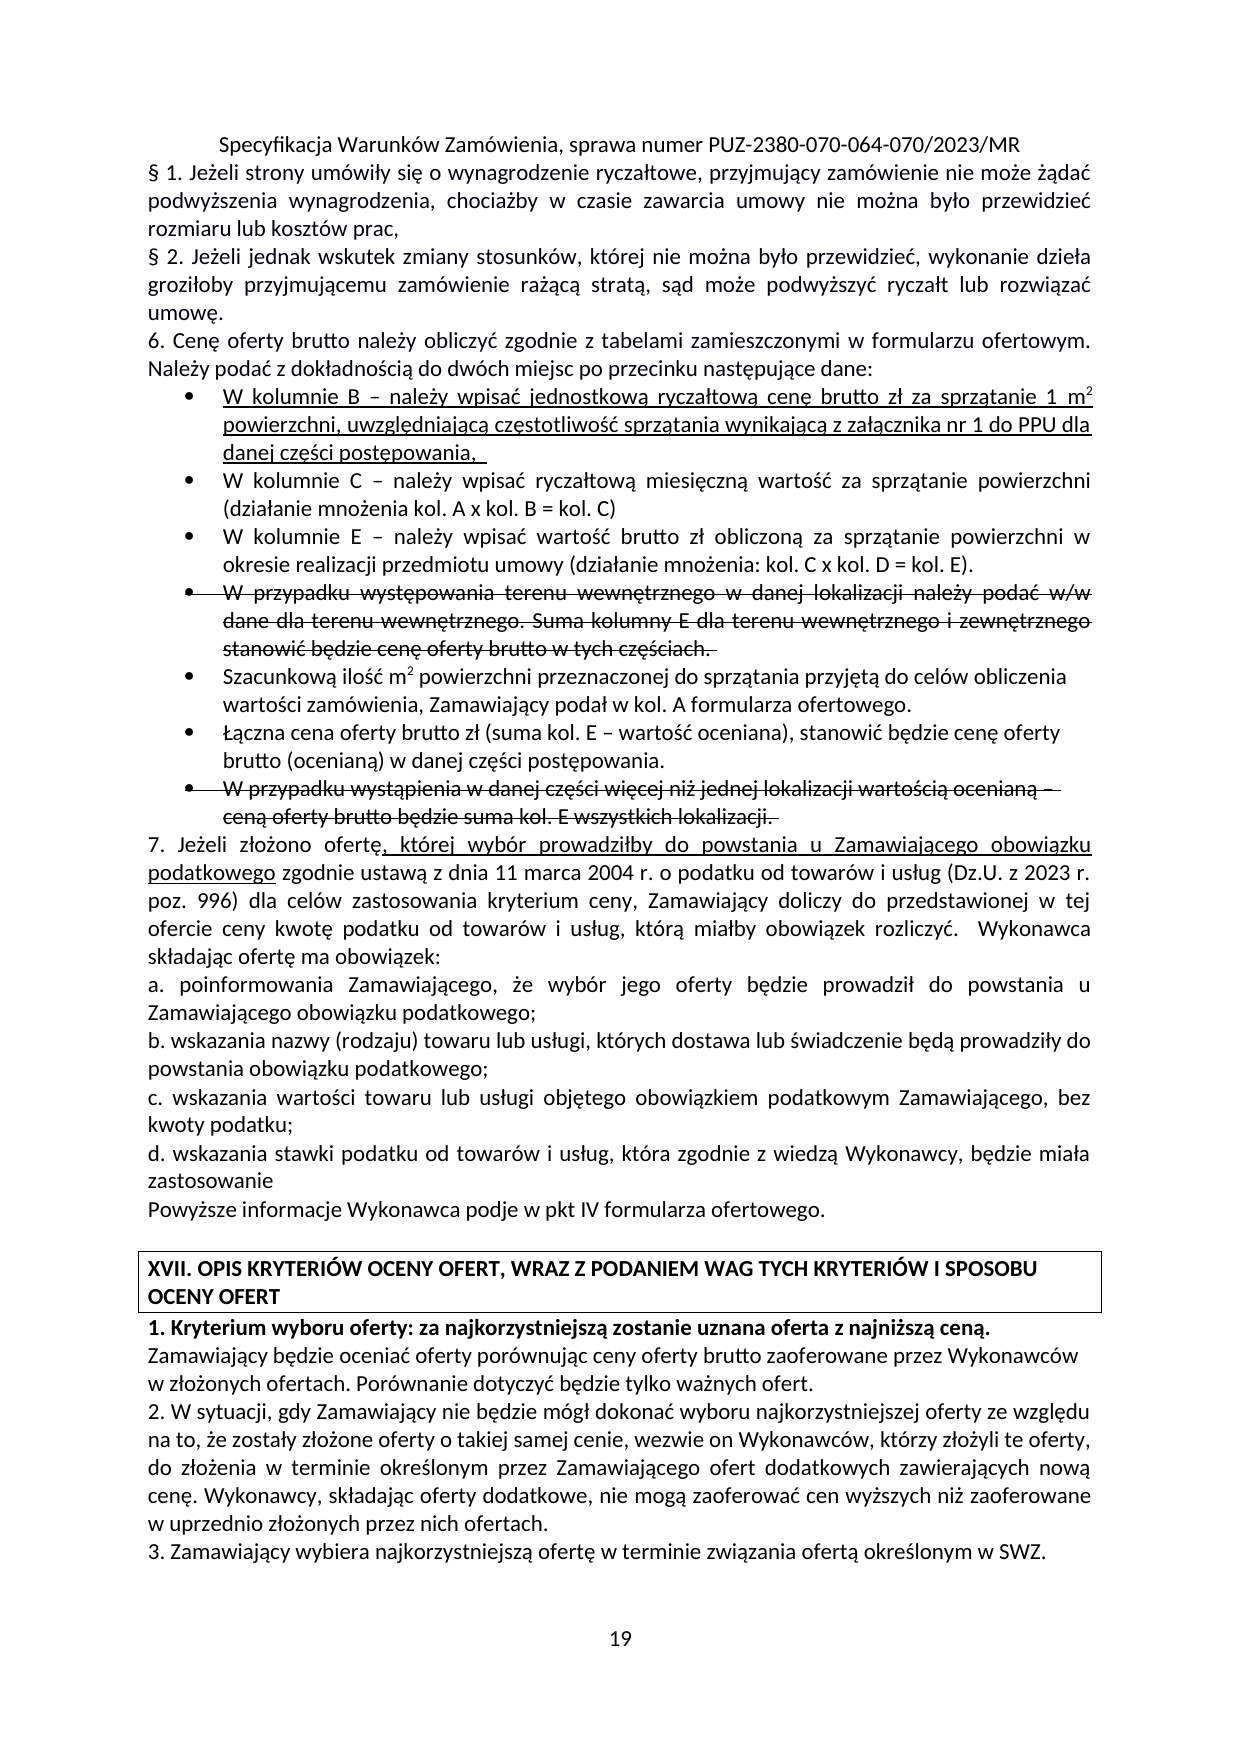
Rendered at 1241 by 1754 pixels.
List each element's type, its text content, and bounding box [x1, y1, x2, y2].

text d. wskazania stawki podatku od towarów i usług, która zgodnie z wiedzą Wykonawcy, będzie miała zastosowanie [148, 1139, 1092, 1195]
list W kolumnie C – należy wpisać ryczałtową miesięczną wartość za sprzątanie powierzchni (działanie mnożenia kol. A x kol. B = kol. C) [185, 466, 1092, 522]
list W przypadku występowania terenu wewnętrznego w danej lokalizacji należy podać w/w dane dla terenu wewnętrznego. Suma kolumny E dla terenu wewnętrznego i zewnętrznego stanowić będzie cenę oferty brutto w tych częściach. [185, 595, 1092, 662]
text 6. Cenę oferty brutto należy obliczyć zgodnie z tabelami zamieszczonymi w formularzu ofertowym. Należy podać z dokładnością do dwóch miejsc po przecinku następujące dane: [148, 326, 1092, 382]
list W kolumnie B – należy wpisać jednostkową ryczałtową cenę brutto zł za sprzątanie 1 m2 powierzchni, uwzględniającą częstotliwość sprzątania wynikającą z załącznika nr 1 do PPU dla danej części postępowania, [185, 382, 1092, 466]
text a. poinformowania Zamawiającego, że wybór jego oferty będzie prowadził do powstania u Zamawiającego obowiązku podatkowego; [148, 971, 1092, 1027]
text Zamawiający będzie oceniać oferty porównując ceny oferty brutto zaoferowane przez Wykonawców w złożonych ofertach. Porównanie dotyczyć będzie tylko ważnych ofert. [148, 1341, 1092, 1397]
text § 2. Jeżeli jednak wskutek zmiany stosunków, której nie można było przewidzieć, wykonanie dzieła groziłoby przyjmującemu zamówienie rażącą stratą, sąd może podwyższyć ryczałt lub rozwiązać umowę. [148, 242, 1092, 326]
text Powyższe informacje Wykonawca podje w pkt IV formularza ofertowego. [148, 1195, 1092, 1223]
text 7. Jeżeli złożono ofertę, której wybór prowadziłby do powstania u Zamawiającego obowiązku podatkowego zgodnie ustawą z dnia 11 marca 2004 r. o podatku od towarów i usług (Dz.U. z 2023 r. poz. 996) dla celów zastosowania kryterium ceny, Zamawiający doliczy do przedstawionej w tej ofercie ceny kwotę podatku od towarów i usług, którą miałby obowiązek rozliczyć. Wykonawca składając ofertę ma obowiązek: [148, 830, 1092, 971]
list Szacunkową ilość m2 powierzchni przeznaczonej do sprzątania przyjętą do celów obliczenia wartości zamówienia, Zamawiający podał w kol. A formularza ofertowego. [185, 662, 1092, 718]
text b. wskazania nazwy (rodzaju) towaru lub usługi, których dostawa lub świadczenie będą prowadziły do powstania obowiązku podatkowego; [148, 1027, 1092, 1083]
text 3. Zamawiający wybiera najkorzystniejszą ofertę w terminie związania ofertą określonym w SWZ. [148, 1537, 1107, 1565]
text c. wskazania wartości towaru lub usługi objętego obowiązkiem podatkowym Zamawiającego, bez kwoty podatku; [148, 1083, 1092, 1139]
list W przypadku występowania terenu wewnętrznego w danej lokalizacji należy podać w/w dane dla terenu wewnętrznego. Suma kolumny E dla terenu wewnętrznego i zewnętrznego stanowić będzie cenę oferty brutto w tych częściach. [185, 578, 1092, 594]
text 2. W sytuacji, gdy Zamawiający nie będzie mógł dokonać wyboru najkorzystniejszej oferty ze względu na to, że zostały złożone oferty o takiej samej cenie, wezwie on Wykonawców, którzy złożyli te oferty, do złożenia w terminie określonym przez Zamawiającego ofert dodatkowych zawierających nową cenę. Wykonawcy, składając oferty dodatkowe, nie mogą zaoferować cen wyższych niż zaoferowane w uprzednio złożonych przez nich ofertach. [148, 1397, 1092, 1537]
text XVII. OPIS KRYTERIÓW OCENY OFERT, WRAZ Z PODANIEM WAG TYCH KRYTERIÓW I SPOSOBU OCENY OFERT [139, 1252, 1101, 1312]
text § 1. Jeżeli strony umówiły się o wynagrodzenie ryczałtowe, przyjmujący zamówienie nie może żądać podwyższenia wynagrodzenia, chociażby w czasie zawarcia umowy nie można było przewidzieć rozmiaru lub kosztów prac, [148, 158, 1092, 242]
text 1. Kryterium wyboru oferty: za najkorzystniejszą zostanie uznana oferta z najniższą ceną. [148, 1313, 1063, 1341]
list Łączna cena oferty brutto zł (suma kol. E – wartość oceniana), stanowić będzie cenę oferty brutto (ocenianą) w danej części postępowania. [185, 718, 1092, 774]
list W przypadku wystąpienia w danej części więcej niż jednej lokalizacji wartością ocenianą – ceną oferty brutto będzie suma kol. E wszystkich lokalizacji. [185, 774, 1092, 830]
list W kolumnie E – należy wpisać wartość brutto zł obliczoną za sprzątanie powierzchni w okresie realizacji przedmiotu umowy (działanie mnożenia: kol. C x kol. D = kol. E). [185, 522, 1092, 578]
